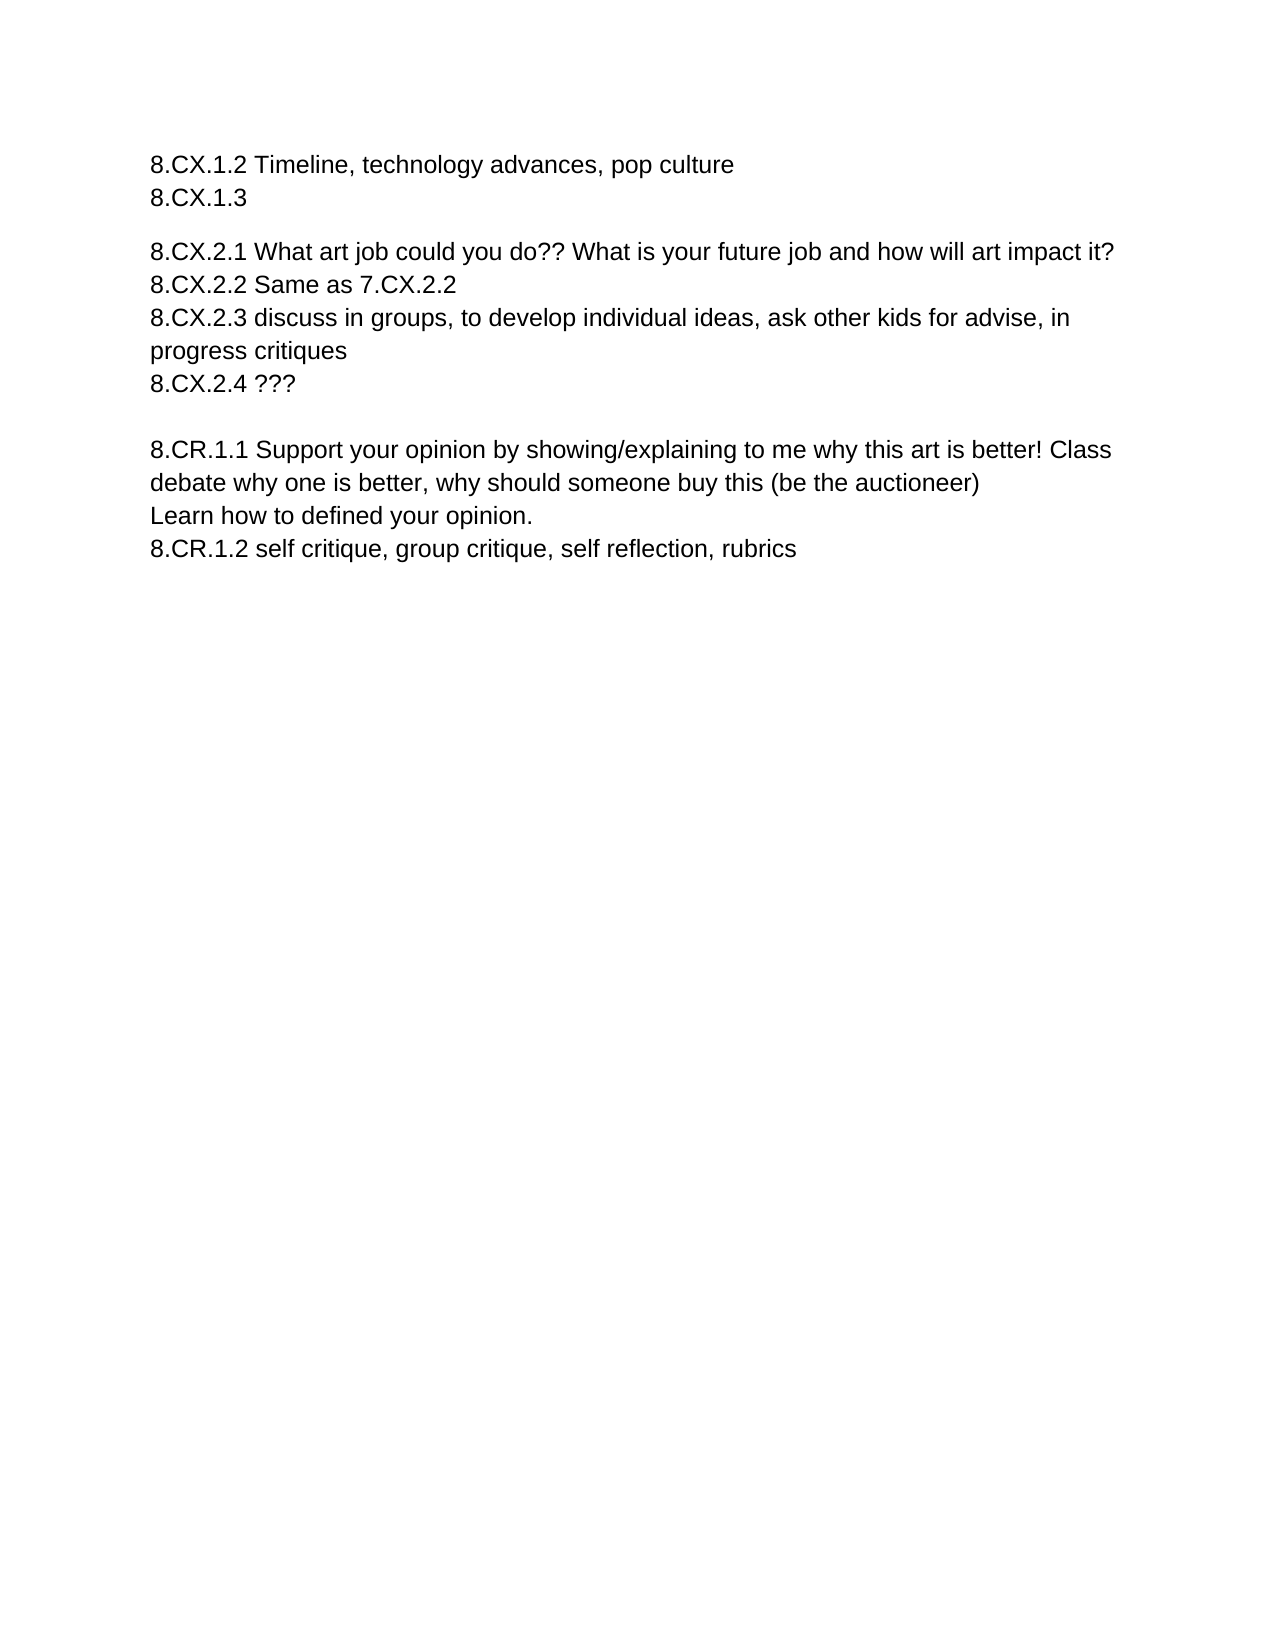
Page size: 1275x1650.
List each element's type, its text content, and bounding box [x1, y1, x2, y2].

text 8.CX.2.1 What art job could you do?? What is your future job and how will art impact it? 8.CX.2.2 Same as 7.CX.2.2 8.CX.2.3 discuss in groups, to develop individual ideas, ask other kids for advise, in progress critiques 8.CX.2.4 ??? 8.CR.1.1 Support your opinion by showing/explaining to me why this art is better! Class debate why one is better, why should someone buy this (be the auctioneer) Learn how to defined your opinion. 8.CR.1.2 self critique, group critique, self reflection, rubrics [150, 237, 1125, 595]
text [150, 150, 1125, 212]
